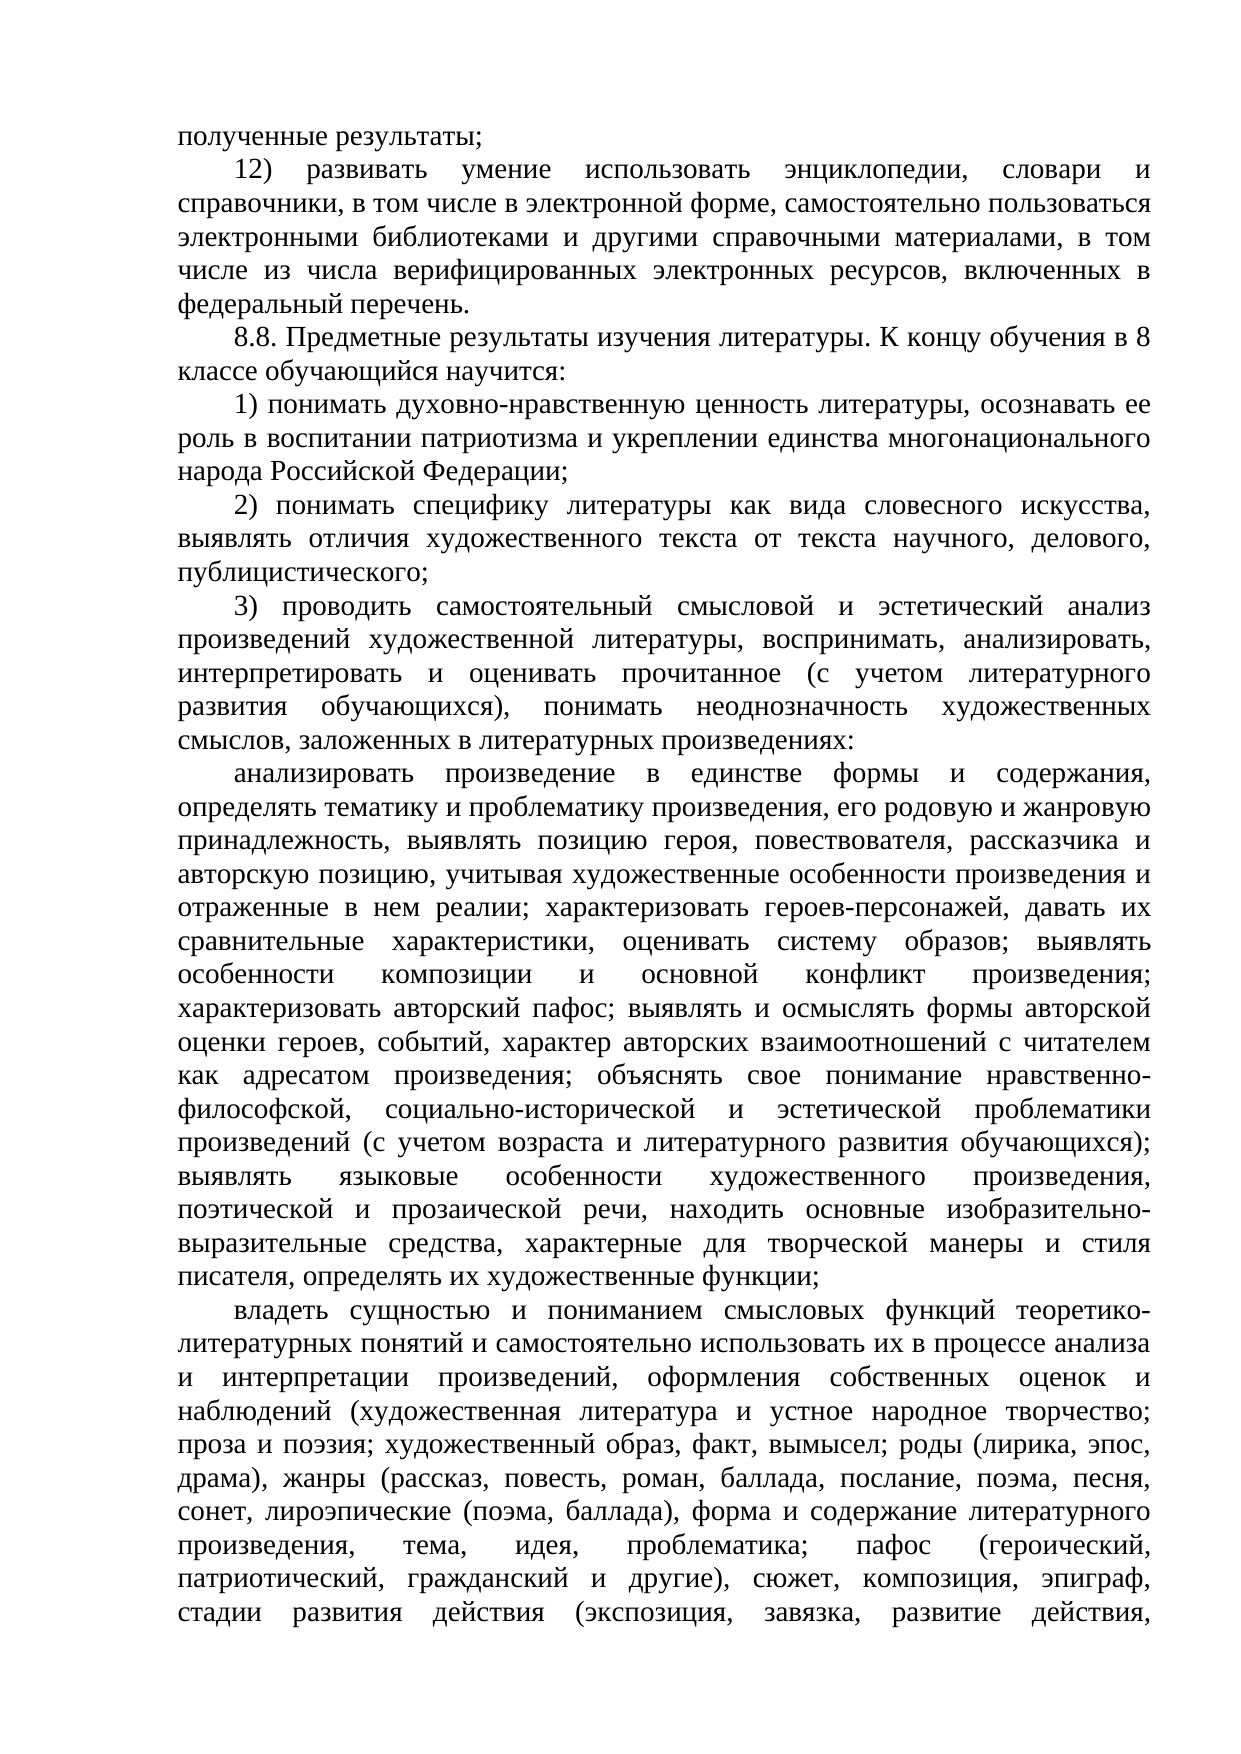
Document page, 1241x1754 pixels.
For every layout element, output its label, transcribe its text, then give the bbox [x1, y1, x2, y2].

text 8.8. Предметные результаты изучения литературы. К концу обучения в 8 классе обучающийся научится: [177, 319, 1152, 386]
text 3) проводить самостоятельный смысловой и эстетический анализ произведений художественной литературы, воспринимать, анализировать, интерпретировать и оценивать прочитанное (с учетом литературного развития обучающихся), понимать неоднозначность художественных смыслов, заложенных в литературных произведениях: [177, 588, 1152, 755]
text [177, 1292, 1152, 1627]
text анализировать произведение в единстве формы и содержания, определять тематику и проблематику произведения, его родовую и жанровую принадлежность, выявлять позицию героя, повествователя, рассказчика и авторскую позицию, учитывая художественные особенности произведения и отраженные в нем реалии; характеризовать героев-персонажей, давать их сравнительные характеристики, оценивать систему образов; выявлять особенности композиции и основной конфликт произведения; характеризовать авторский пафос; выявлять и осмыслять формы авторской оценки героев, событий, характер авторских взаимоотношений с читателем как адресатом произведения; объяснять свое понимание нравственно-философской, социально-исторической и эстетической проблематики произведений (с учетом возраста и литературного развития обучающихся); выявлять языковые особенности художественного произведения, поэтической и прозаической речи, находить основные изобразительно-выразительные средства, характерные для творческой манеры и стиля писателя, определять их художественные функции; [177, 755, 1152, 1292]
text 2) понимать специфику литературы как вида словесного искусства, выявлять отличия художественного текста от текста научного, делового, публицистического; [177, 487, 1152, 588]
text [177, 118, 1152, 152]
text 1) понимать духовно-нравственную ценность литературы, осознавать ее роль в воспитании патриотизма и укреплении единства многонационального народа Российской Федерации; [177, 386, 1152, 487]
text 12) развивать умение использовать энциклопедии, словари и справочники, в том числе в электронной форме, самостоятельно пользоваться электронными библиотеками и другими справочными материалами, в том числе из числа верифицированных электронных ресурсов, включенных в федеральный перечень. [177, 152, 1152, 319]
